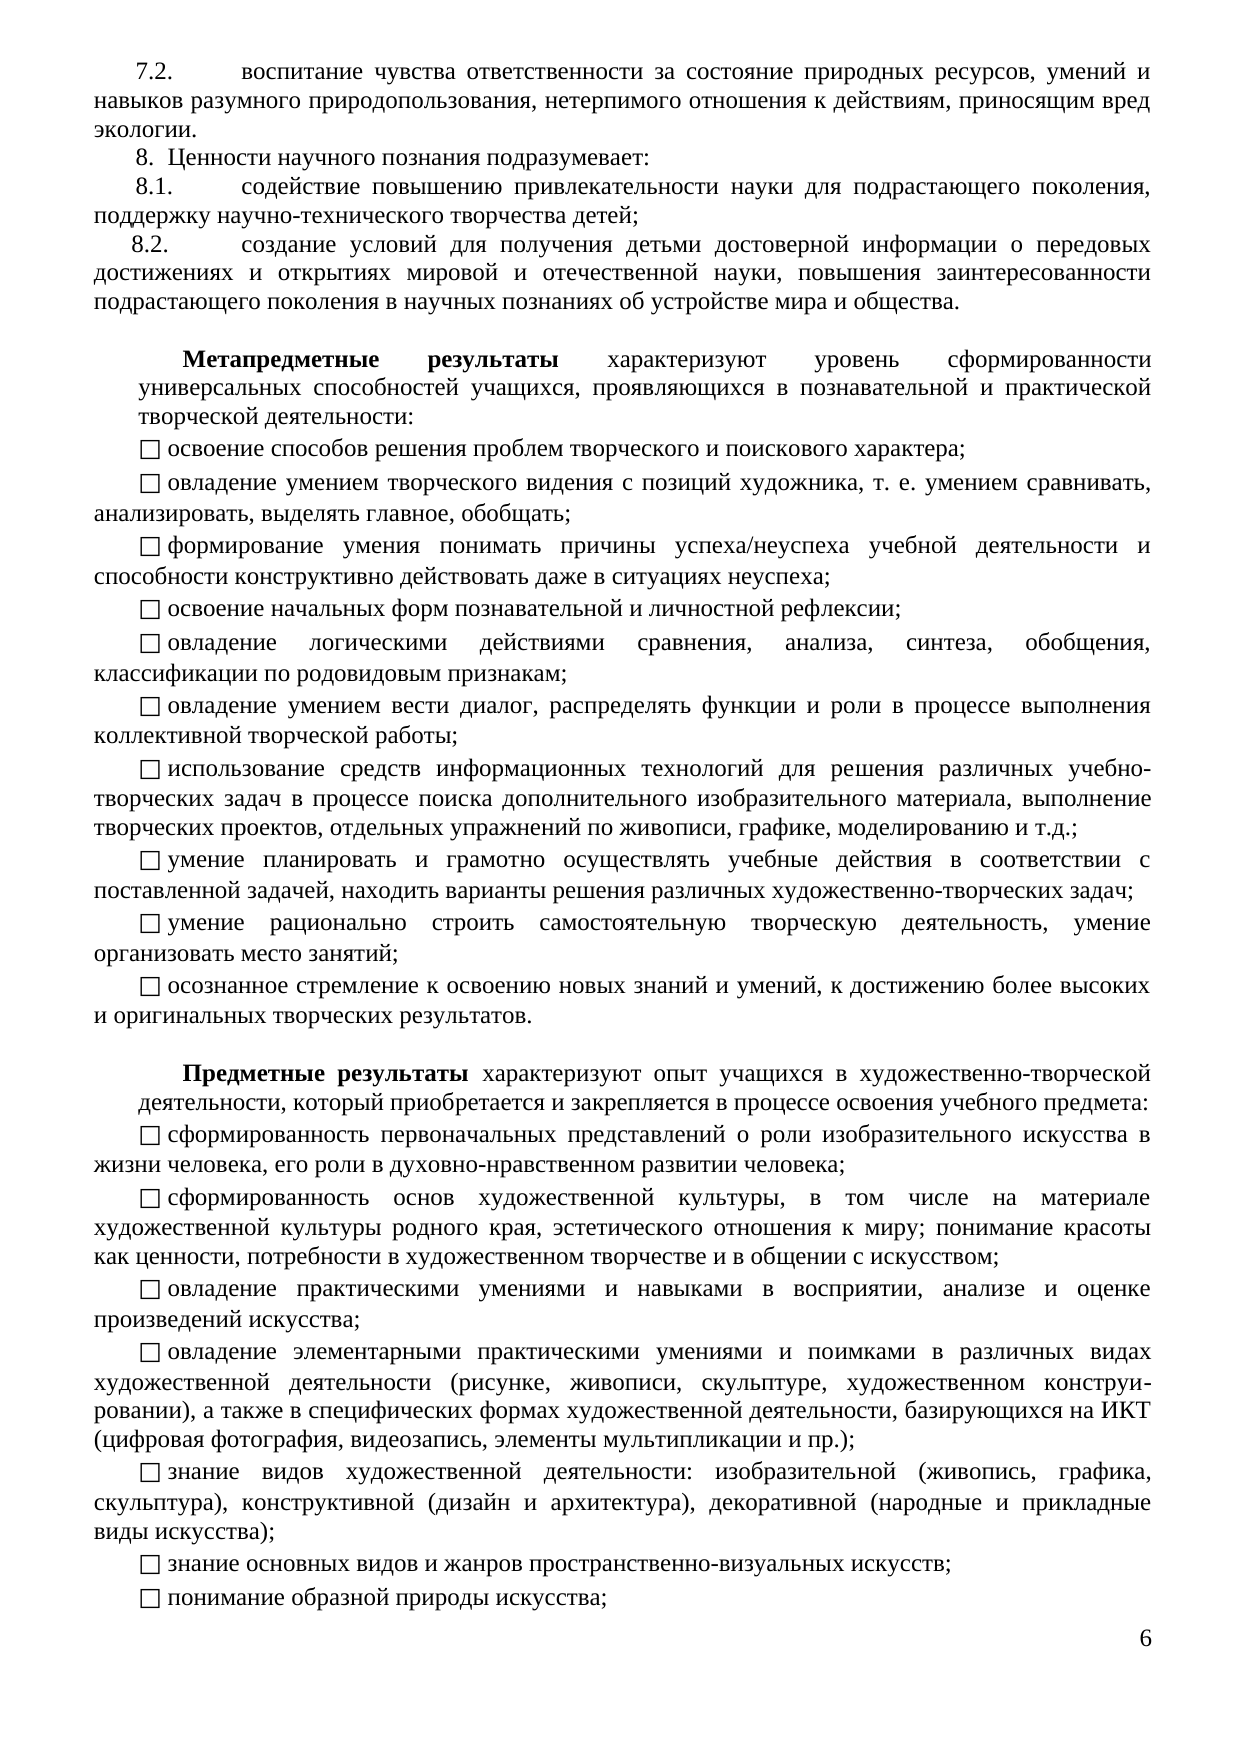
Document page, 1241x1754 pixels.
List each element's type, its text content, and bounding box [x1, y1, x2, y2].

list сформированность первоначальных представлений о роли изобразительного искусства в жизни человека, его роли в духовно-нравственном развитии человека; [94, 1116, 1152, 1178]
list умение планировать и грамотно осуществлять учебные действия в соответствии с поставленной задачей, находить варианты решения различных художественно-творческих задач; [94, 841, 1152, 904]
text 8.2. создание условий для получения детьми достоверной информации о передовых достижениях и открытиях мировой и отечественной науки, повышения заинтересованности подрастающего поколения в научных познаниях об устройстве мира и общества. [94, 229, 1152, 315]
list овладение умением творческого видения с позиций художника, т. е. умением сравнивать, анализировать, выделять главное, обобщать; [94, 464, 1152, 527]
list овладение логическими действиями сравнения, анализа, синтеза, обобщения, классификации по родовидовым признакам; [94, 624, 1152, 686]
list овладение умением вести диалог, распределять функции и роли в процессе выполнения коллективной творческой работы; [94, 686, 1152, 749]
list формирование умения понимать причины успеха/неуспеха учебной деятельности и способности конструктивно действовать даже в ситуациях неуспеха; [94, 527, 1152, 589]
list овладение практическими умениями и навыками в восприятии, анализе и оценке произведений искусства; [94, 1270, 1152, 1333]
list знание видов художественной деятельности: изобразительной (живопись, графика, скульптура), конструктивной (дизайн и архитектура), декоративной (народные и прикладные виды искусства); [94, 1453, 1152, 1544]
text Метапредметные результаты характеризуют уровень сформированности универсальных способностей учащихся, проявляющихся в познавательной и практической творческой деятельности: [138, 344, 1152, 430]
text 7.2. воспитание чувства ответственности за состояние природных ресурсов, умений и навыков разумного природопользования, нетерпимого отношения к действиям, приносящим вред экологии. [94, 56, 1152, 142]
list использование средств информационных технологий для решения различных учебно-творческих задач в процессе поиска дополнительного изобразительного материала, выполнение творческих проектов, отдельных упражнений по живописи, графике, моделированию и т.д.; [94, 749, 1152, 841]
list умение рационально строить самостоятельную творческую деятельность, умение организовать место занятий; [94, 904, 1152, 966]
text 8. Ценности научного познания подразумевает: [94, 142, 1152, 171]
list освоение начальных форм познавательной и личностной рефлексии; [94, 589, 1152, 624]
list освоение способов решения проблем творческого и поискового характера; [94, 430, 1152, 464]
text 8.1. содействие повышению привлекательности науки для подрастающего поколения, поддержку научно-технического творчества детей; [94, 171, 1152, 229]
list понимание образной природы искусства; [94, 1579, 1152, 1613]
list знание основных видов и жанров пространственно-визуальных искусств; [94, 1544, 1152, 1579]
list осознанное стремление к освоению новых знаний и умений, к достижению более высоких и оригинальных творческих результатов. [94, 966, 1152, 1029]
list сформированность основ художественной культуры, в том числе на материале художественной культуры родного края, эстетического отношения к миру; понимание красоты как ценности, потребности в художественном творчестве и в общении с искусством; [94, 1178, 1152, 1270]
text Предметные результаты характеризуют опыт учащихся в художественно-творческой деятельности, который приобретается и закрепляется в процессе освоения учебного предмета: [138, 1058, 1152, 1116]
list овладение элементарными практическими умениями и поимками в различных видах художественной деятельности (рисунке, живописи, скульптуре, художественном конструировании), а также в специфических формах художественной деятельности, базирующихся на ИКТ (цифровая фотография, видеозапись, элементы мультипликации и пр.); [94, 1333, 1152, 1453]
